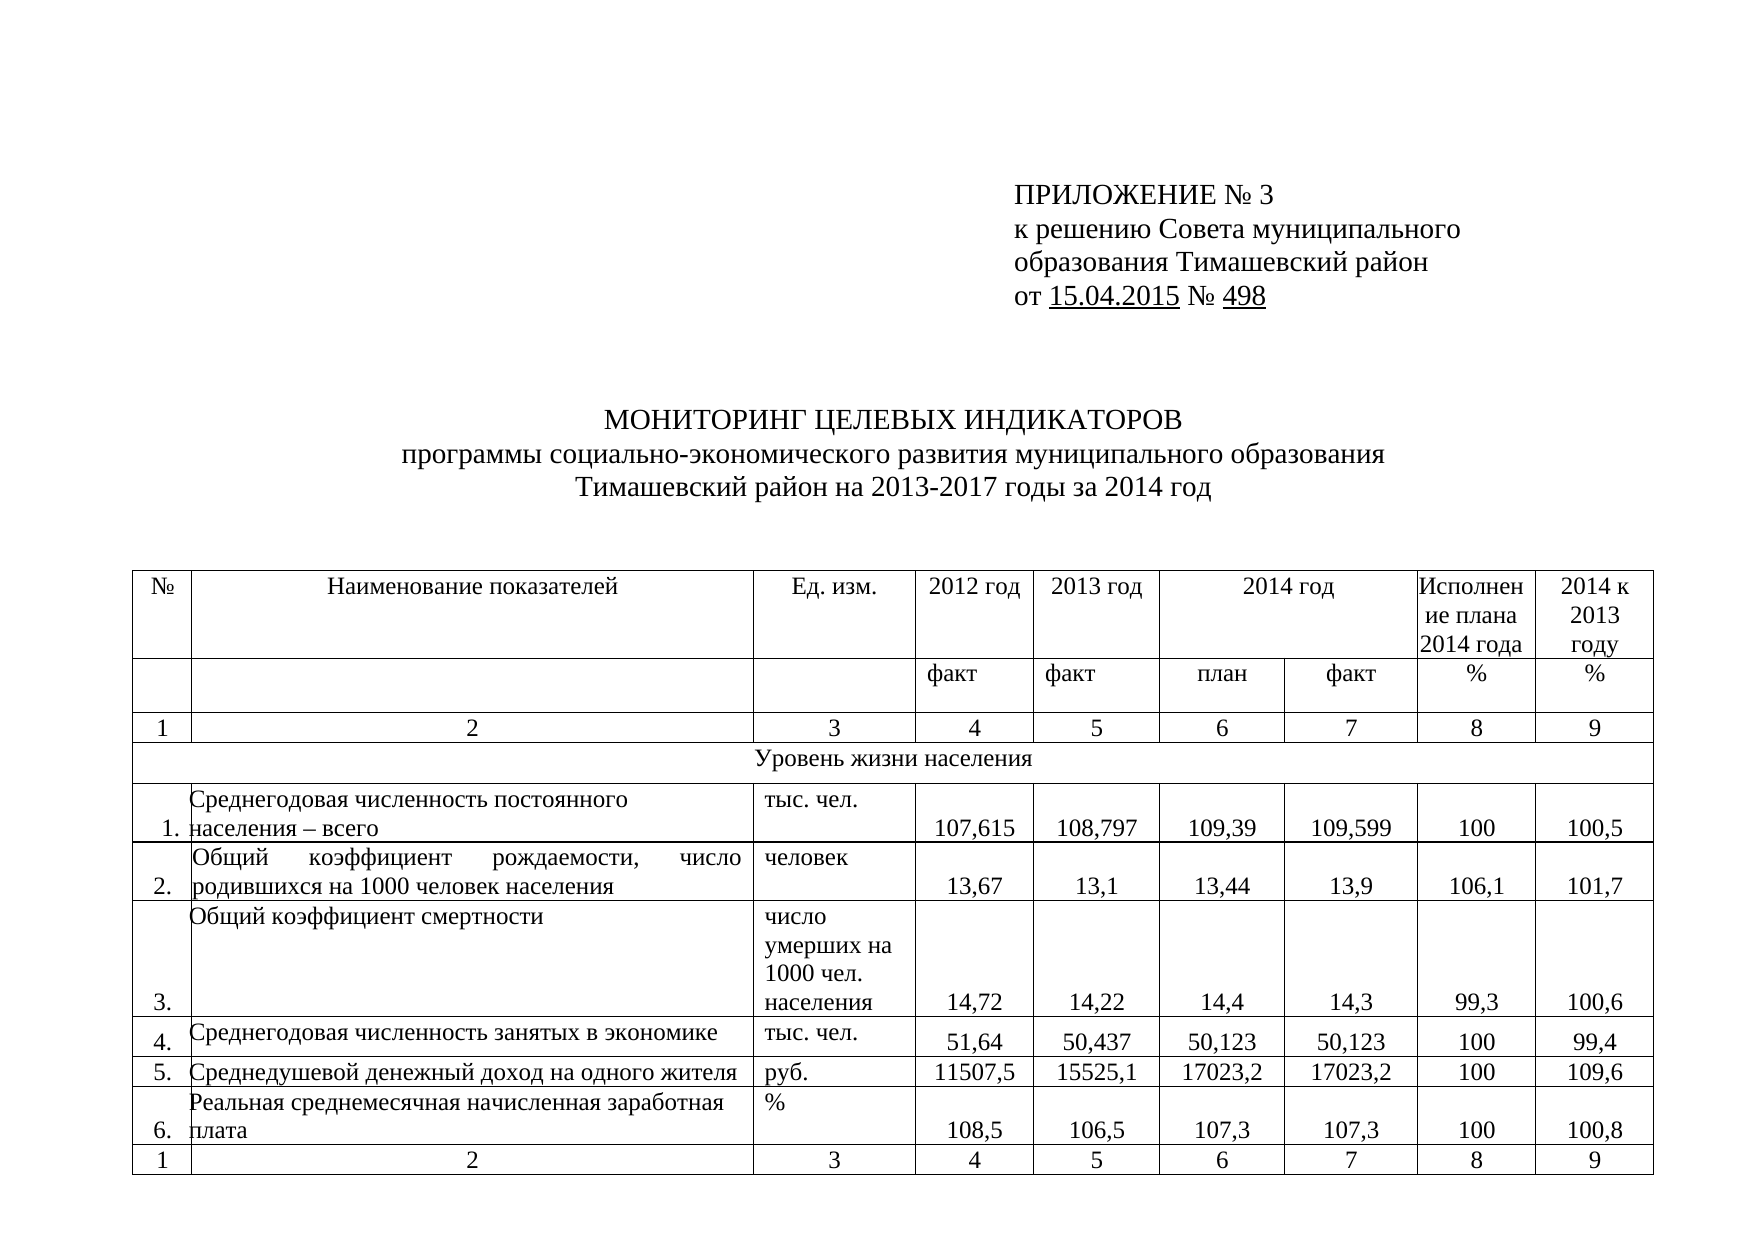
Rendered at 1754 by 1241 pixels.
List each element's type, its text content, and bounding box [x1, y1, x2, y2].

table_cell 1 [133, 1145, 191, 1174]
table_cell 109,6 [1536, 1057, 1653, 1086]
table_cell 9 [1536, 713, 1653, 742]
table_cell 3. [133, 901, 191, 1016]
table_cell 107,3 [1160, 1087, 1284, 1144]
table_cell человек [754, 843, 915, 900]
table_cell 7 [1285, 1145, 1417, 1174]
table_cell 6. [133, 1087, 191, 1144]
table_cell факт [1034, 659, 1159, 712]
table_cell 7 [1285, 713, 1417, 742]
table_cell 14,22 [1034, 901, 1159, 1016]
table_cell 13,44 [1160, 843, 1284, 900]
table_cell 100 [1418, 1017, 1535, 1056]
table_cell 1 [133, 713, 191, 742]
table_cell 100 [1418, 784, 1535, 841]
table_cell 107,3 [1285, 1087, 1417, 1144]
table_cell 2012 год [916, 571, 1033, 657]
table_cell 106,1 [1418, 843, 1535, 900]
table_cell [133, 659, 191, 712]
table_cell 6 [1160, 713, 1284, 742]
table_cell 14,4 [1160, 901, 1284, 1016]
table_cell % [1418, 659, 1535, 712]
table_cell Общий коэффициент смертности [192, 901, 753, 1016]
table_cell 15525,1 [1034, 1057, 1159, 1086]
table_cell 50,123 [1160, 1017, 1284, 1056]
table_cell 109,39 [1160, 784, 1284, 841]
table_cell 14,72 [916, 901, 1033, 1016]
table_cell 6 [1160, 1145, 1284, 1174]
table_cell Исполнение плана 2014 года [1418, 571, 1535, 657]
table_cell 17023,2 [1285, 1057, 1417, 1086]
table_cell Среднегодовая численность постоянного населения – всего [192, 784, 753, 841]
table_cell 9 [1536, 1145, 1653, 1174]
table_cell тыс. чел. [754, 1017, 915, 1056]
table_cell 8 [1418, 1145, 1535, 1174]
table_cell Уровень жизни населения [133, 743, 1653, 783]
table_cell 101,7 [1536, 843, 1653, 900]
table_cell 3 [754, 713, 915, 742]
table_cell 50,123 [1285, 1017, 1417, 1056]
table_cell 50,437 [1034, 1017, 1159, 1056]
table_cell Среднедушевой денежный доход на одного жителя [192, 1057, 753, 1086]
table_cell 100 [1418, 1057, 1535, 1086]
table_cell % [754, 1087, 915, 1144]
table_cell 107,615 [916, 784, 1033, 841]
table_cell 108,5 [916, 1087, 1033, 1144]
table_cell 5 [1034, 1145, 1159, 1174]
table_cell Реальная среднемесячная начисленная заработная плата [192, 1087, 753, 1144]
table_cell 14,3 [1285, 901, 1417, 1016]
table_cell 4 [916, 713, 1033, 742]
table_cell факт [1285, 659, 1417, 712]
table_cell тыс. чел. [754, 784, 915, 841]
table_header ПРИЛОЖЕНИЕ № 3 к решению Совета муниципального образования Тимашевский район от 15.04.2015 № 498 МОНИТОРИНГ ЦЕЛЕВЫХ ИНДИКАТОРОВ программы социально-экономического развития муниципального образования Тимашевский район на 2013-2017 годы за 2014 год [133, 177, 1654, 570]
table_cell 2. [133, 843, 191, 900]
table_cell 4 [916, 1145, 1033, 1174]
table_cell 5. [133, 1057, 191, 1086]
table_cell 17023,2 [1160, 1057, 1284, 1086]
table_cell 1. [133, 784, 191, 841]
table_cell Наименование показателей [192, 571, 753, 657]
table_cell [192, 659, 753, 712]
table_cell % [1536, 659, 1653, 712]
table_cell 11507,5 [916, 1057, 1033, 1086]
table_cell 100,6 [1536, 901, 1653, 1016]
table_cell 51,64 [916, 1017, 1033, 1056]
table_cell 100 [1418, 1087, 1535, 1144]
table_cell руб. [754, 1057, 915, 1086]
table_cell 2 [192, 713, 753, 742]
table_cell 13,9 [1285, 843, 1417, 900]
table_cell 100,8 [1536, 1087, 1653, 1144]
table_cell 2 [192, 1145, 753, 1174]
table_cell [754, 659, 915, 712]
table_cell 3 [754, 1145, 915, 1174]
table_cell 2014 к 2013 году [1536, 571, 1653, 657]
table_cell 4. [133, 1017, 191, 1056]
table_cell 99,4 [1536, 1017, 1653, 1056]
table_cell 5 [1034, 713, 1159, 742]
table_cell 108,797 [1034, 784, 1159, 841]
table_cell 8 [1418, 713, 1535, 742]
table_cell Среднегодовая численность занятых в экономике [192, 1017, 753, 1056]
table_cell число умерших на 1000 чел. населения [754, 901, 915, 1016]
table_cell № [133, 571, 191, 657]
table_cell 109,599 [1285, 784, 1417, 841]
table_cell 99,3 [1418, 901, 1535, 1016]
table_cell 2013 год [1034, 571, 1159, 657]
table_cell Ед. изм. [754, 571, 915, 657]
table_cell Общий коэффициент рождаемости, число родившихся на 1000 человек населения [192, 843, 753, 900]
table_cell факт [916, 659, 1033, 712]
table_cell 106,5 [1034, 1087, 1159, 1144]
table_cell план [1160, 659, 1284, 712]
table_cell 100,5 [1536, 784, 1653, 841]
table_cell 13,67 [916, 843, 1033, 900]
table_cell 13,1 [1034, 843, 1159, 900]
table_cell 2014 год [1160, 571, 1417, 657]
